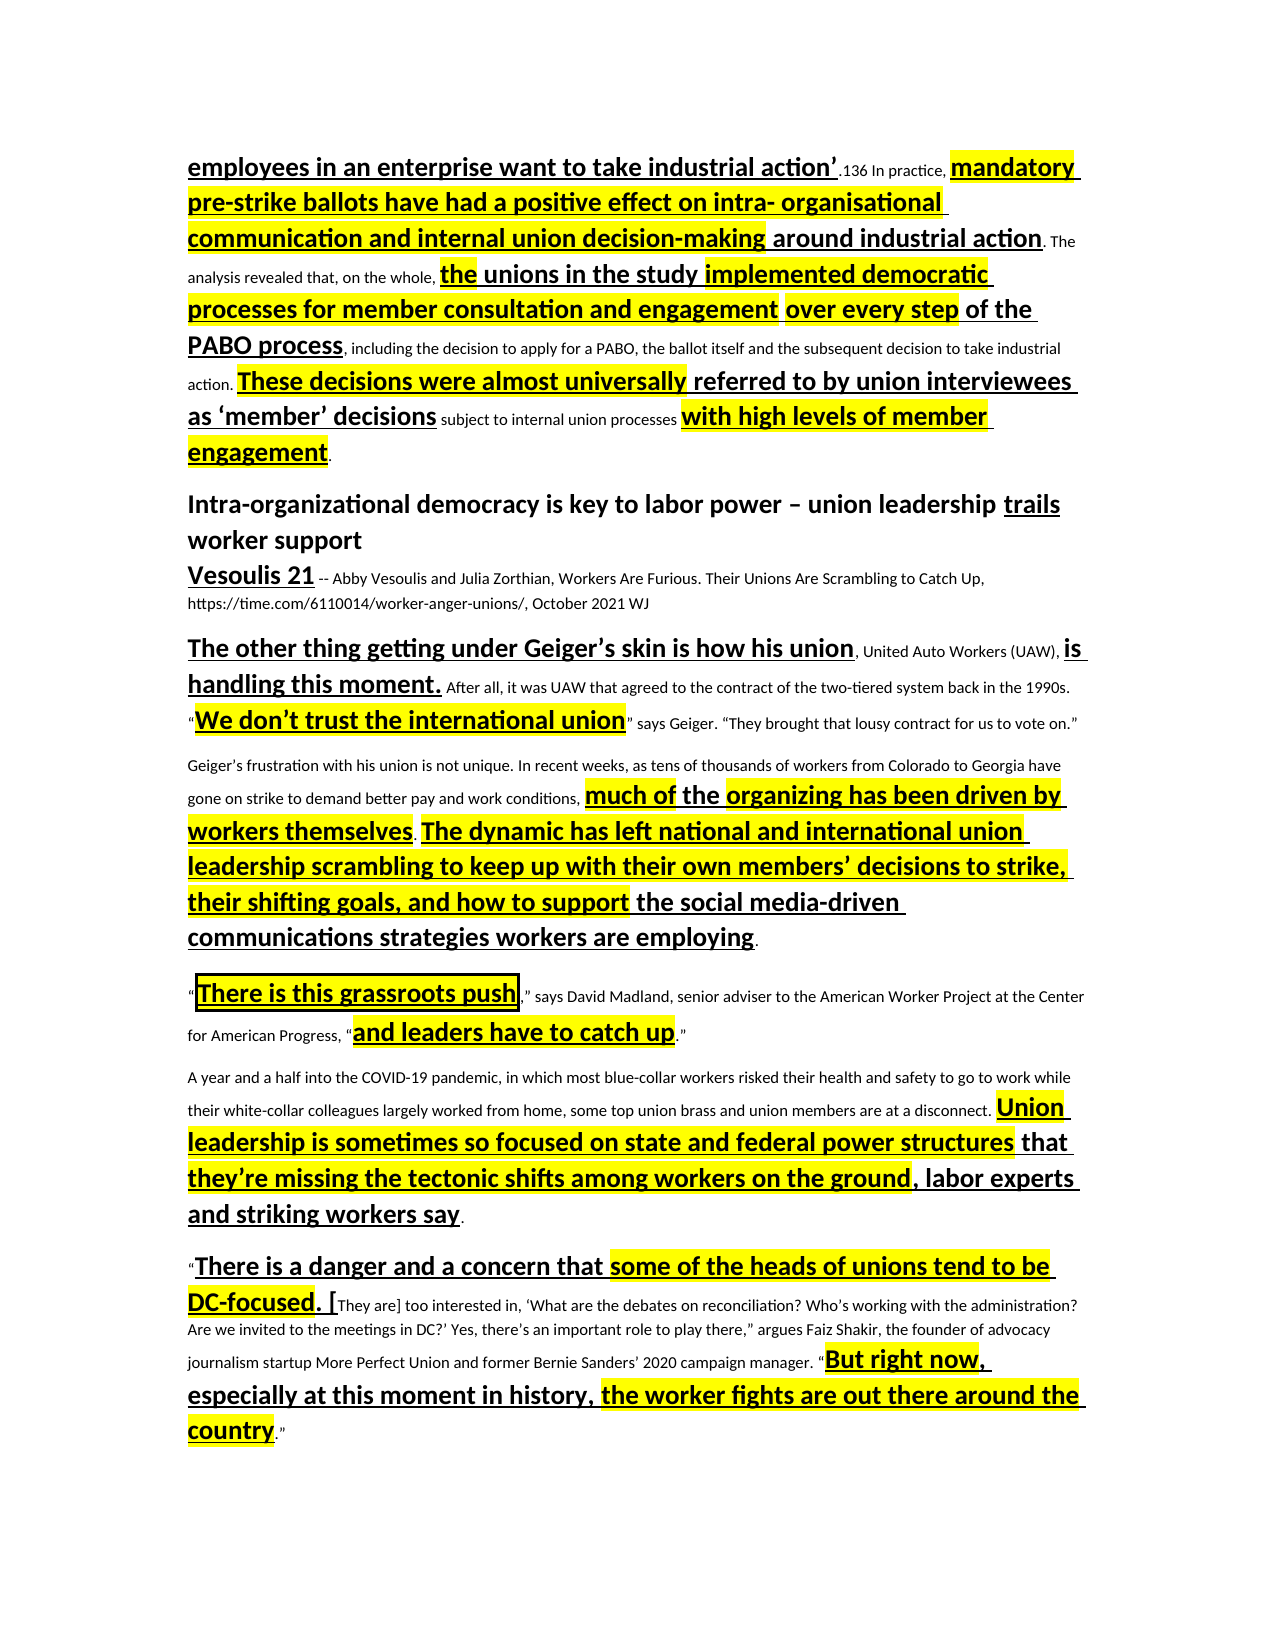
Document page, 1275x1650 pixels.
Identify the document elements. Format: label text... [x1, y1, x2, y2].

text The other thing getting under Geiger’s skin is how his union, United Auto Workers (UAW), is handling this moment. After all, it was UAW that agreed to the contract of the two-tiered system back in the 1990s. “We don’t trust the international union” says Geiger. “They brought that lousy contract for us to vote on.” [187, 632, 1087, 736]
text Vesoulis 21 -- Abby Vesoulis and Julia Zorthian, Workers Are Furious. Their Unions Are Scrambling to Catch Up, https://time.com/6110014/worker-anger-unions/, October 2021 WJ [187, 558, 1087, 613]
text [187, 150, 1087, 468]
subtitle Intra-organizational democracy is key to labor power – union leadership trails worker support [187, 487, 1087, 556]
text “There is a danger and a concern that some of the heads of unions tend to be DC-focused. [They are] too interested in, ‘What are the debates on reconciliation? Who’s working with the administration? Are we invited to the meetings in DC?’ Yes, there’s an important role to play there,” argues Faiz Shakir, the founder of advocacy journalism startup More Perfect Union and former Bernie Sanders’ 2020 campaign manager. “But right now, especially at this moment in history, the worker fights are out there around the country.” [187, 1249, 1087, 1447]
text “There is this grassroots push,” says David Madland, senior adviser to the American Worker Project at the Center for American Progress, “and leaders have to catch up.” [187, 973, 1087, 1048]
text A year and a half into the COVID-19 pandemic, in which most blue-collar workers risked their health and safety to go to work while their white-collar colleagues largely worked from home, some top union brass and union members are at a disconnect. Union leadership is sometimes so focused on state and federal power structures that they’re missing the tectonic shifts among workers on the ground, labor experts and striking workers say. [187, 1067, 1087, 1230]
text Geiger’s frustration with his union is not unique. In recent weeks, as tens of thousands of workers from Colorado to Georgia have gone on strike to demand better pay and work conditions, much of the organizing has been driven by workers themselves. The dynamic has left national and international union leadership scrambling to keep up with their own members’ decisions to strike, their shifting goals, and how to support the social media-driven communications strategies workers are employing. [187, 755, 1087, 954]
